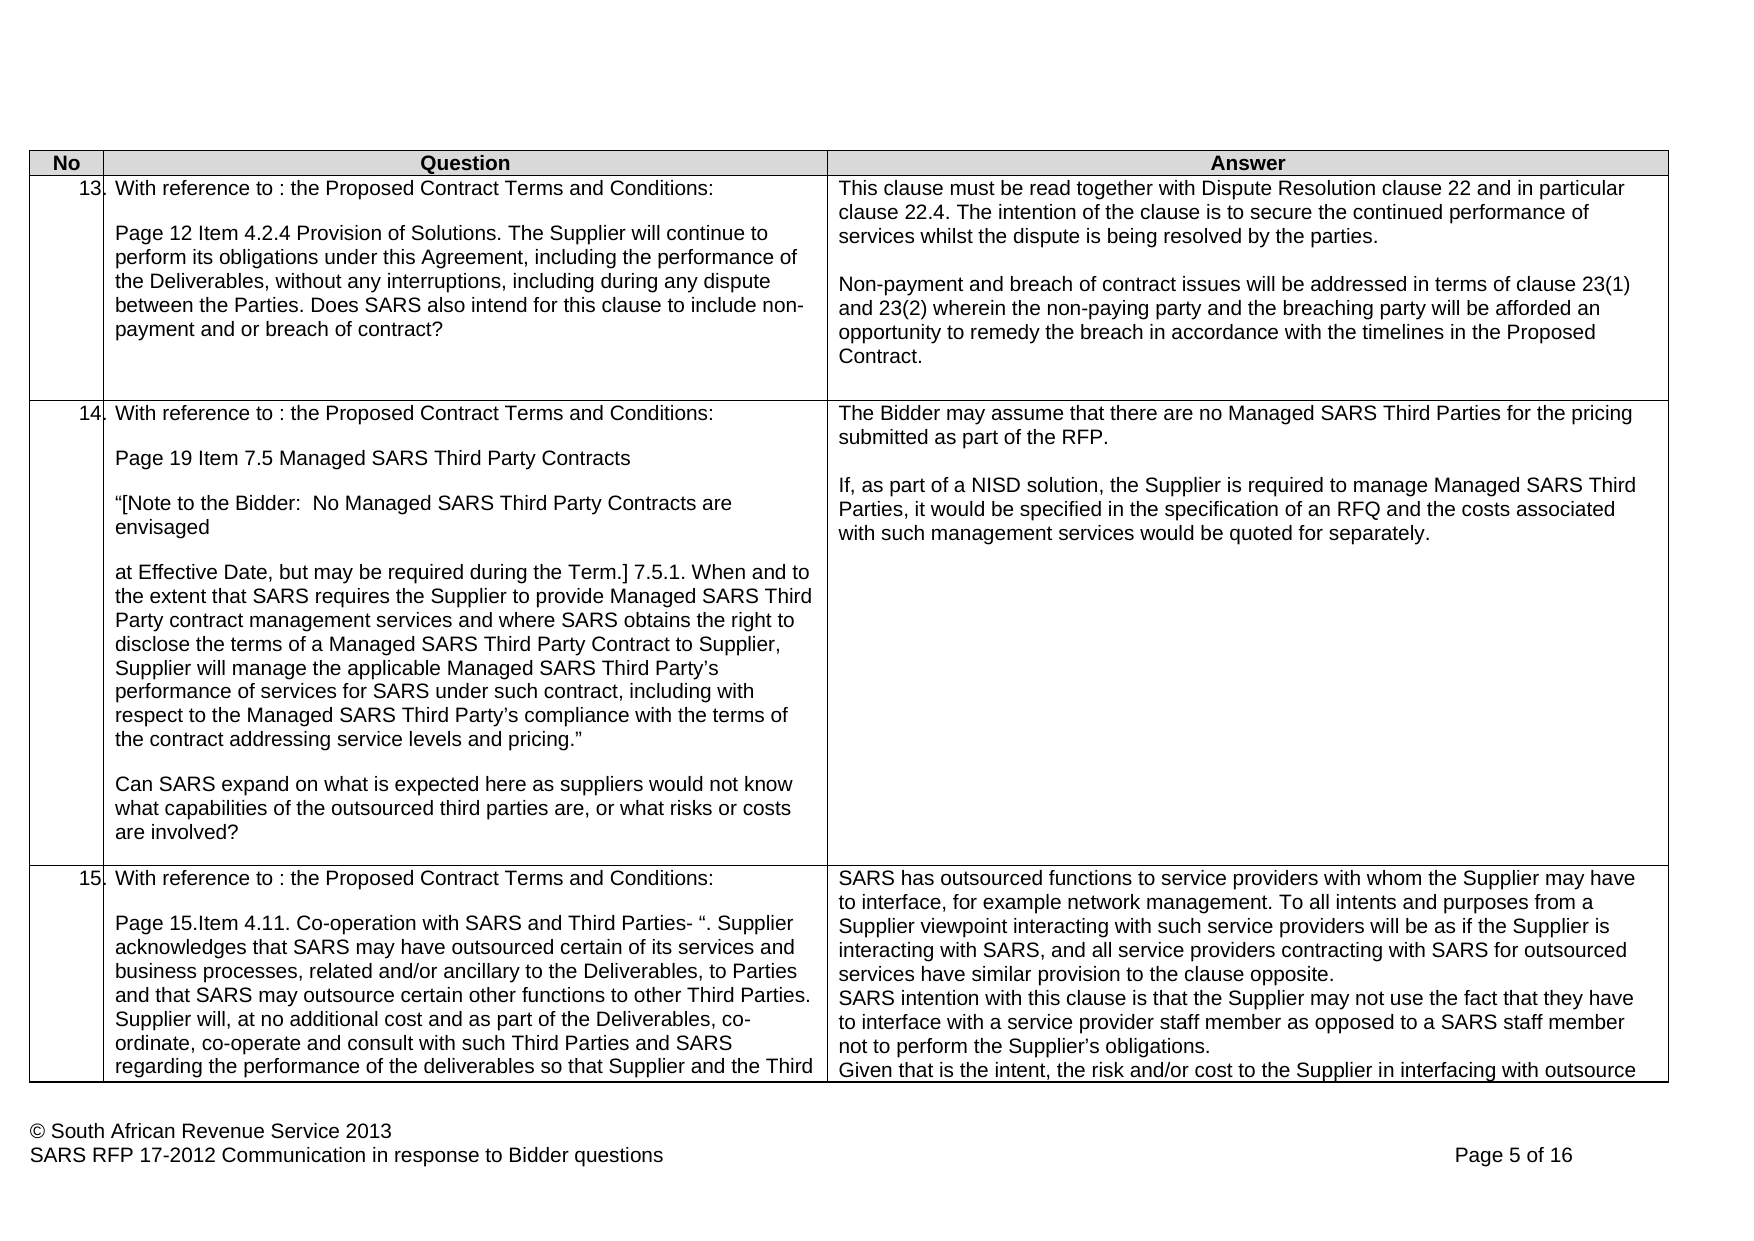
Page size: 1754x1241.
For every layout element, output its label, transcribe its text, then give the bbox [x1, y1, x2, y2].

table_cell With reference to : the Proposed Contract Terms and Conditions: Page 12 Item 4.2.4 Provision of Solutions. The Supplier will continue to perform its obligations under this Agreement, including the performance of the Deliverables, without any interruptions, including during any dispute between the Parties. Does SARS also intend for this clause to include non-payment and or breach of contract? [104, 176, 827, 400]
table_cell The Bidder may assume that there are no Managed SARS Third Parties for the pricing submitted as part of the RFP. If, as part of a NISD solution, the Supplier is required to manage Managed SARS Third Parties, it would be specified in the specification of an RFQ and the costs associated with such management services would be quoted for separately. [828, 401, 1668, 865]
table_header Answer [828, 151, 1668, 175]
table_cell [828, 866, 1668, 1081]
table_header No [30, 151, 103, 175]
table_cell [104, 866, 827, 1081]
table_cell [30, 866, 103, 1081]
table_cell [30, 176, 103, 400]
table_cell With reference to : the Proposed Contract Terms and Conditions: Page 19 Item 7.5 Managed SARS Third Party Contracts “[Note to the Bidder: No Managed SARS Third Party Contracts are envisaged at Effective Date, but may be required during the Term.] 7.5.1. When and to the extent that SARS requires the Supplier to provide Managed SARS Third Party contract management services and where SARS obtains the right to disclose the terms of a Managed SARS Third Party Contract to Supplier, Supplier will manage the applicable Managed SARS Third Party’s performance of services for SARS under such contract, including with respect to the Managed SARS Third Party’s compliance with the terms of the contract addressing service levels and pricing.” Can SARS expand on what is expected here as suppliers would not know what capabilities of the outsourced third parties are, or what risks or costs are involved? [104, 401, 827, 865]
table_header Question [104, 151, 827, 175]
table_cell [30, 401, 103, 865]
table_cell This clause must be read together with Dispute Resolution clause 22 and in particular clause 22.4. The intention of the clause is to secure the continued performance of services whilst the dispute is being resolved by the parties. Non-payment and breach of contract issues will be addressed in terms of clause 23(1) and 23(2) wherein the non-paying party and the breaching party will be afforded an opportunity to remedy the breach in accordance with the timelines in the Proposed Contract. [828, 176, 1668, 400]
